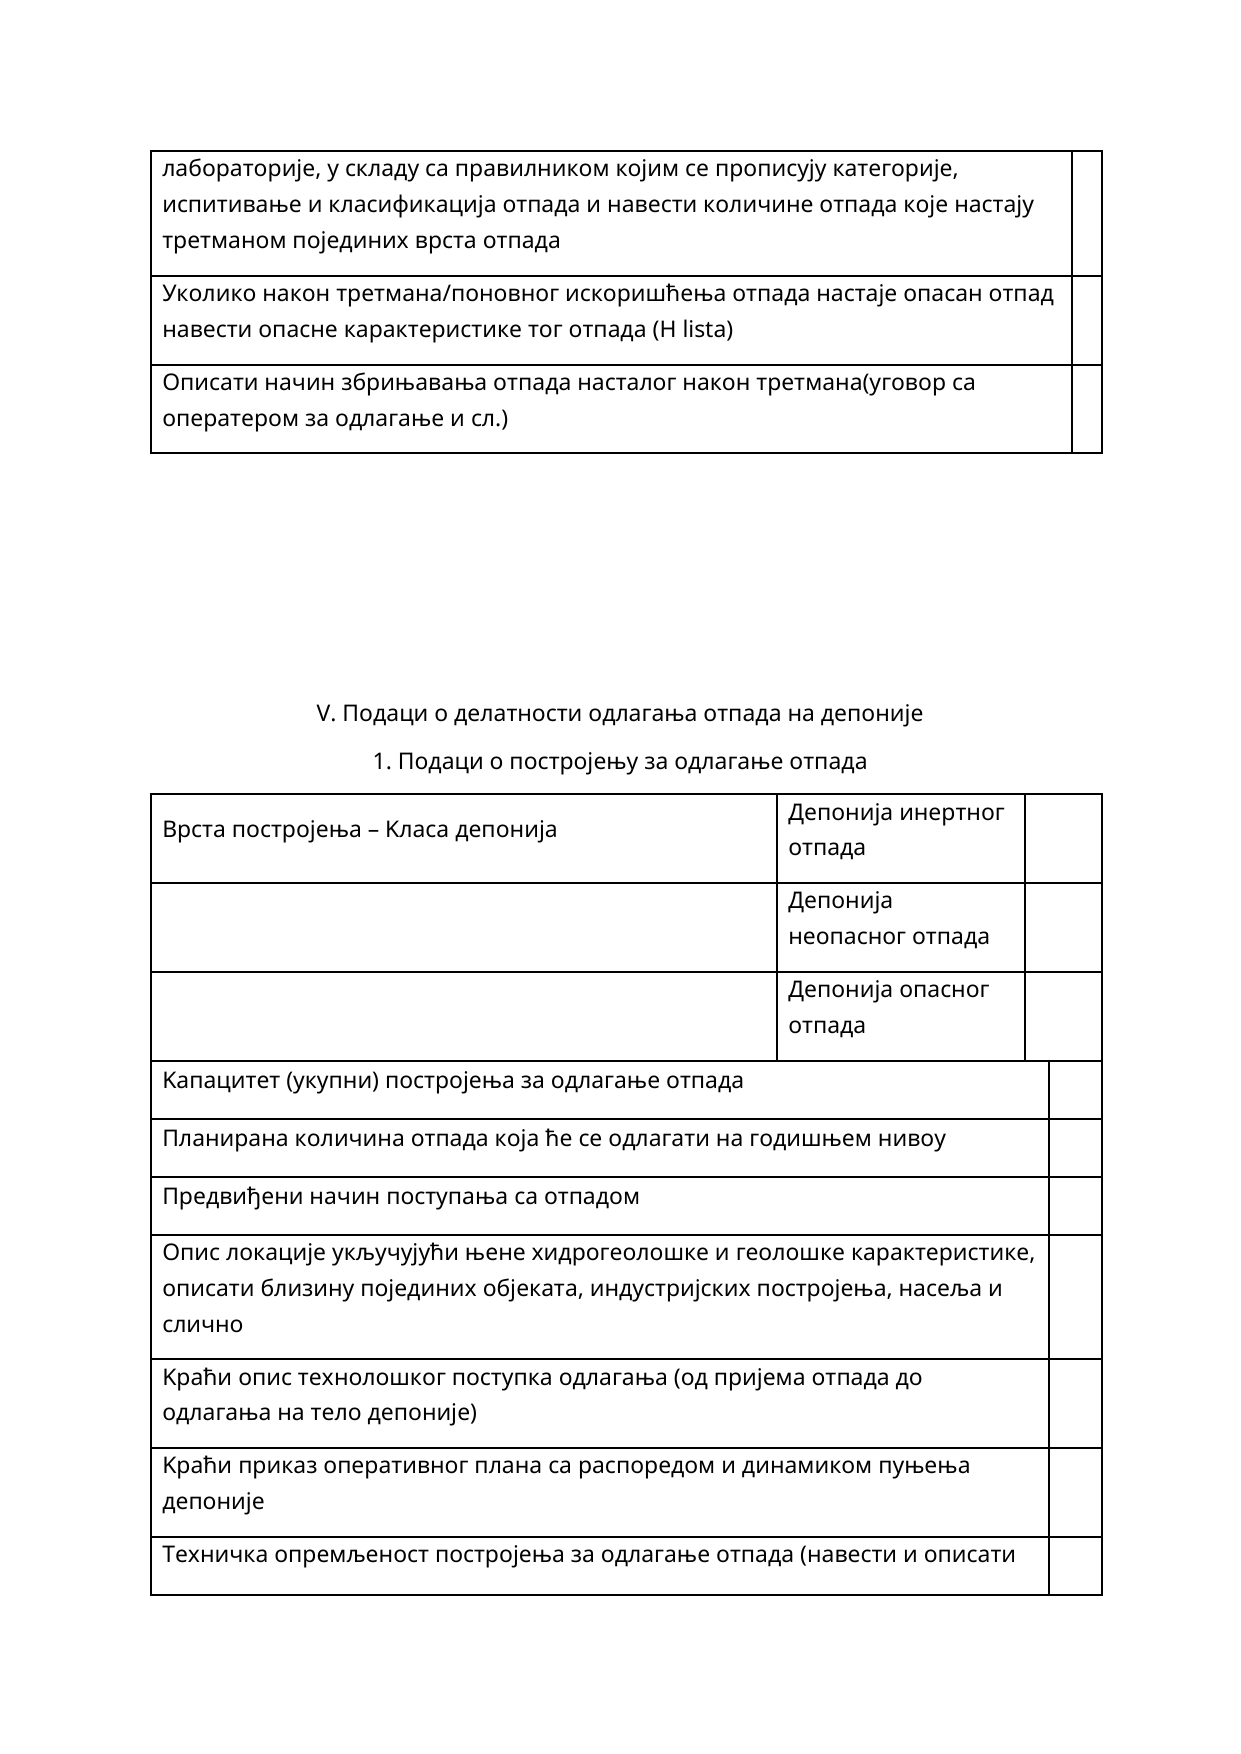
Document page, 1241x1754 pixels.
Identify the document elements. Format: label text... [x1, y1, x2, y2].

table_header Депонија инертног отпада [778, 795, 1024, 882]
table_cell [152, 884, 776, 971]
table_cell [1050, 1178, 1101, 1234]
table_cell [1073, 277, 1101, 363]
table_cell [152, 973, 776, 1059]
text V. Подаци о делатности одлагања отпада на депоније [150, 696, 1090, 728]
table_cell Опис локације укључујући њене хидрогеолошке и геолошке карактеристике, описати близину појединих објеката, индустријских постројења, насеља и слично [152, 1236, 1048, 1358]
text 1. Подаци о постројењу за одлагање отпада [150, 745, 1090, 776]
table_cell Kраћи опис технолошког поступка одлагања (од пријема отпада до одлагања на тело депоније) [152, 1360, 1048, 1447]
table_header [1026, 795, 1101, 882]
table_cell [152, 1538, 1048, 1594]
table_cell [1050, 1360, 1101, 1447]
table_header [1073, 152, 1101, 275]
table_cell Уколико након третмана/поновног искоришћења отпада настаје опасан отпад навести опасне карактеристике тог отпада (H lista) [152, 277, 1071, 363]
table_cell Планирана количина отпада која ће се одлагати на годишњем нивоу [152, 1120, 1048, 1176]
table_header Врста постројења – Kласа депонија [152, 795, 776, 882]
table_cell Описати начин збрињавања отпада насталог након третмана(уговор са оператером за одлагање и сл.) [152, 366, 1071, 452]
table_cell [1026, 973, 1101, 1059]
table_cell Предвиђени начин поступања са отпадом [152, 1178, 1048, 1234]
table_cell Депонија опасног отпада [778, 973, 1024, 1059]
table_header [152, 152, 1071, 275]
table_cell [1050, 1236, 1101, 1358]
table_cell [1073, 366, 1101, 452]
table_cell [1050, 1449, 1101, 1536]
table_cell Kапацитет (укупни) постројења за одлагање отпада [152, 1062, 1048, 1118]
table_cell Kраћи приказ оперативног плана са распоредом и динамиком пуњења депоније [152, 1449, 1048, 1536]
table_cell [1050, 1062, 1101, 1118]
table_cell [1026, 884, 1101, 971]
table_cell [1050, 1120, 1101, 1176]
table_cell Депонија неопасног отпада [778, 884, 1024, 971]
table_cell [1050, 1538, 1101, 1594]
